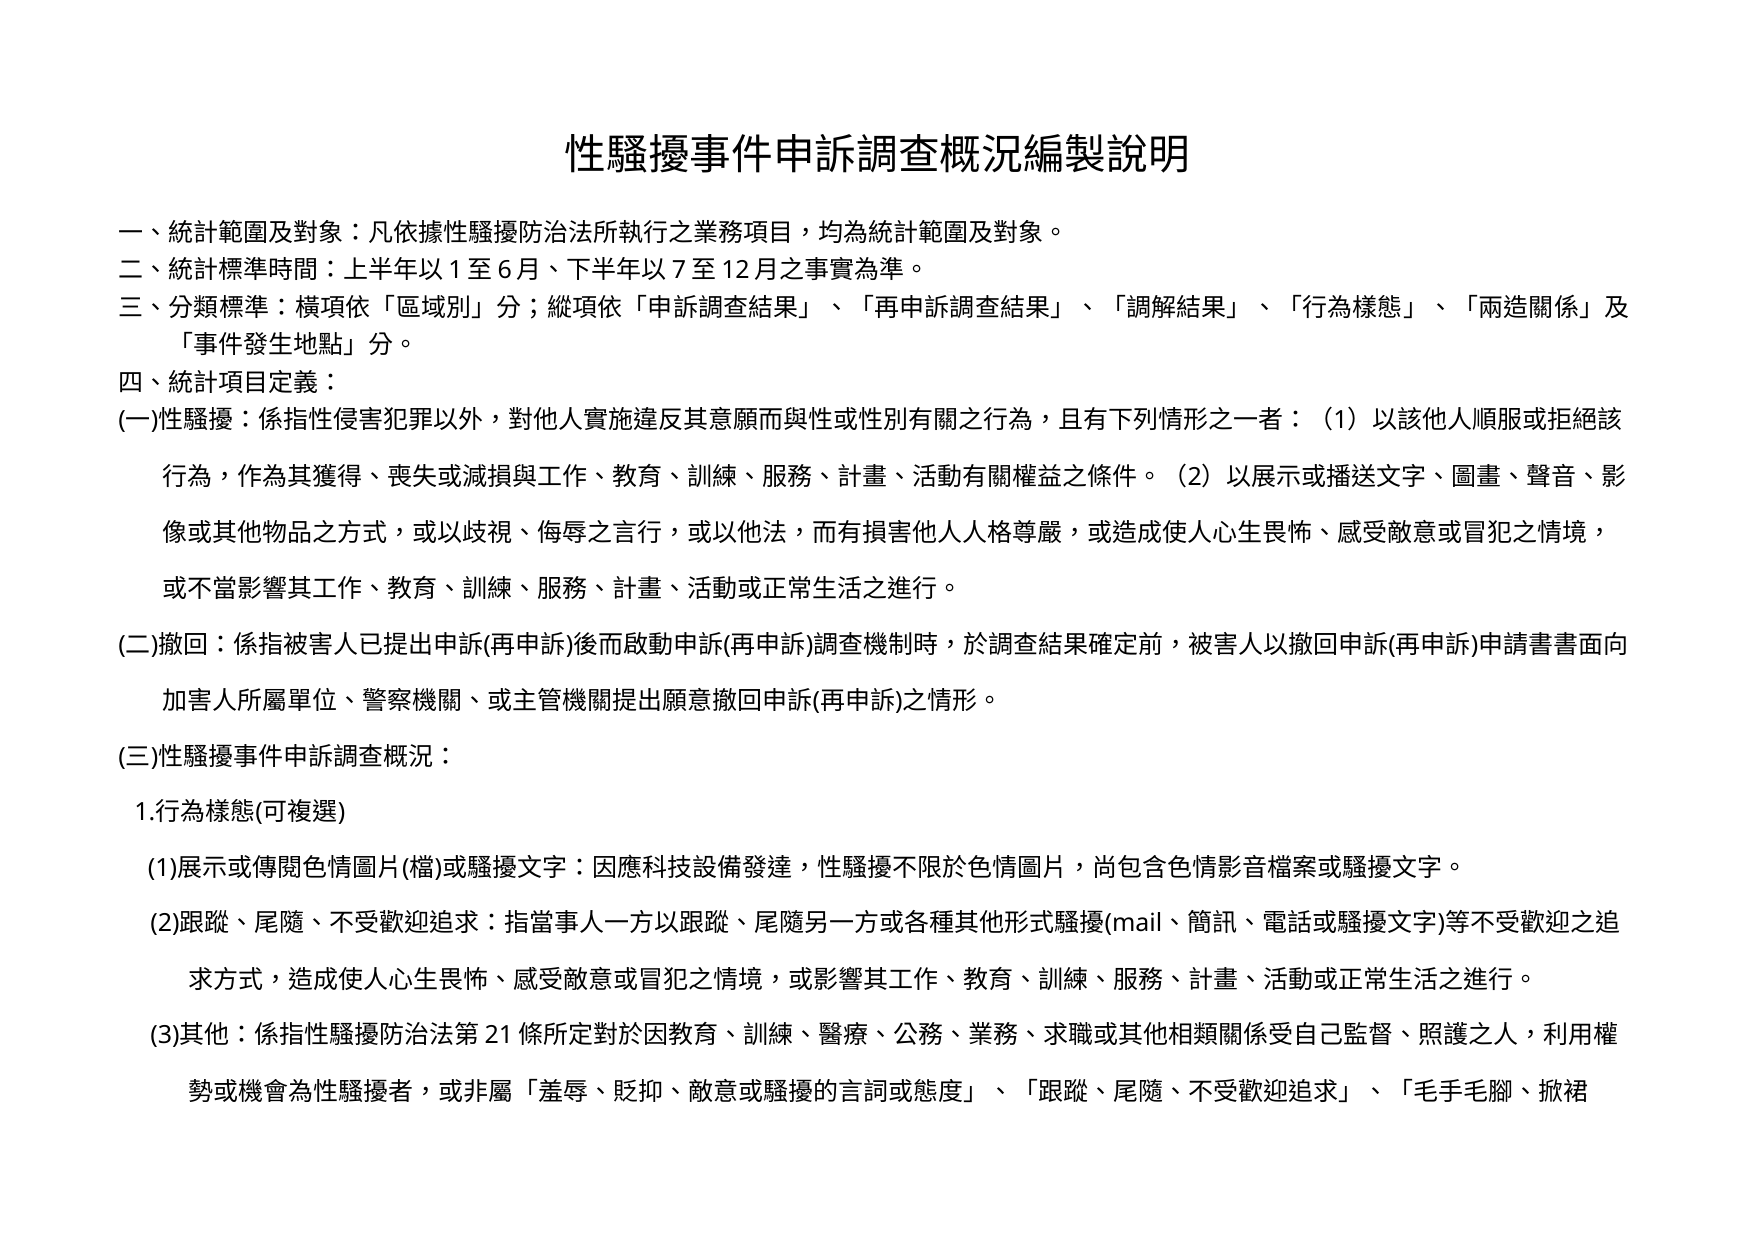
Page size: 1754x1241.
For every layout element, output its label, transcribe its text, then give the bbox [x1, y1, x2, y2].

text (一)性騷擾：係指性侵害犯罪以外，對他人實施違反其意願而與性或性別有關之行為，且有下列情形之一者：（1）以該他人順服或拒絕該行為，作為其獲得、喪失或減損與工作、教育、訓練、服務、計畫、活動有關權益之條件。（2）以展示或播送文字、圖畫、聲音、影像或其他物品之方式，或以歧視、侮辱之言行，或以他法，而有損害他人人格尊嚴，或造成使人心生畏怖、感受敵意或冒犯之情境，或不當影響其工作、教育、訓練、服務、計畫、活動或正常生活之進行。 [118, 399, 1636, 605]
text 三、分類標準：橫項依「區域別」分；縱項依「申訴調查結果」、「再申訴調查結果」、「調解結果」、「行為樣態」、「兩造關係」及「事件發生地點」分。 [118, 287, 1636, 362]
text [150, 1014, 1636, 1108]
text 性騷擾事件申訴調查概況編製說明 [118, 121, 1636, 181]
text (三)性騷擾事件申訴調查概況： [118, 735, 1636, 773]
text 一、統計範圍及對象：凡依據性騷擾防治法所執行之業務項目，均為統計範圍及對象。 [118, 212, 1636, 249]
text 二、統計標準時間：上半年以1至6月、下半年以7至12月之事實為準。 [118, 249, 1636, 287]
text 四、統計項目定義： [118, 362, 1636, 399]
text 1.行為樣態(可複選) [134, 791, 1636, 828]
text (1)展示或傳閱色情圖片(檔)或騷擾文字：因應科技設備發達，性騷擾不限於色情圖片，尚包含色情影音檔案或騷擾文字。 [148, 847, 1636, 884]
text (二)撤回：係指被害人已提出申訴(再申訴)後而啟動申訴(再申訴)調查機制時，於調查結果確定前，被害人以撤回申訴(再申訴)申請書書面向加害人所屬單位、警察機關、或主管機關提出願意撤回申訴(再申訴)之情形。 [118, 623, 1636, 717]
text (2)跟蹤、尾隨、不受歡迎追求：指當事人一方以跟蹤、尾隨另一方或各種其他形式騷擾(mail、簡訊、電話或騷擾文字)等不受歡迎之追求方式，造成使人心生畏怖、感受敵意或冒犯之情境，或影響其工作、教育、訓練、服務、計畫、活動或正常生活之進行。 [150, 902, 1636, 996]
